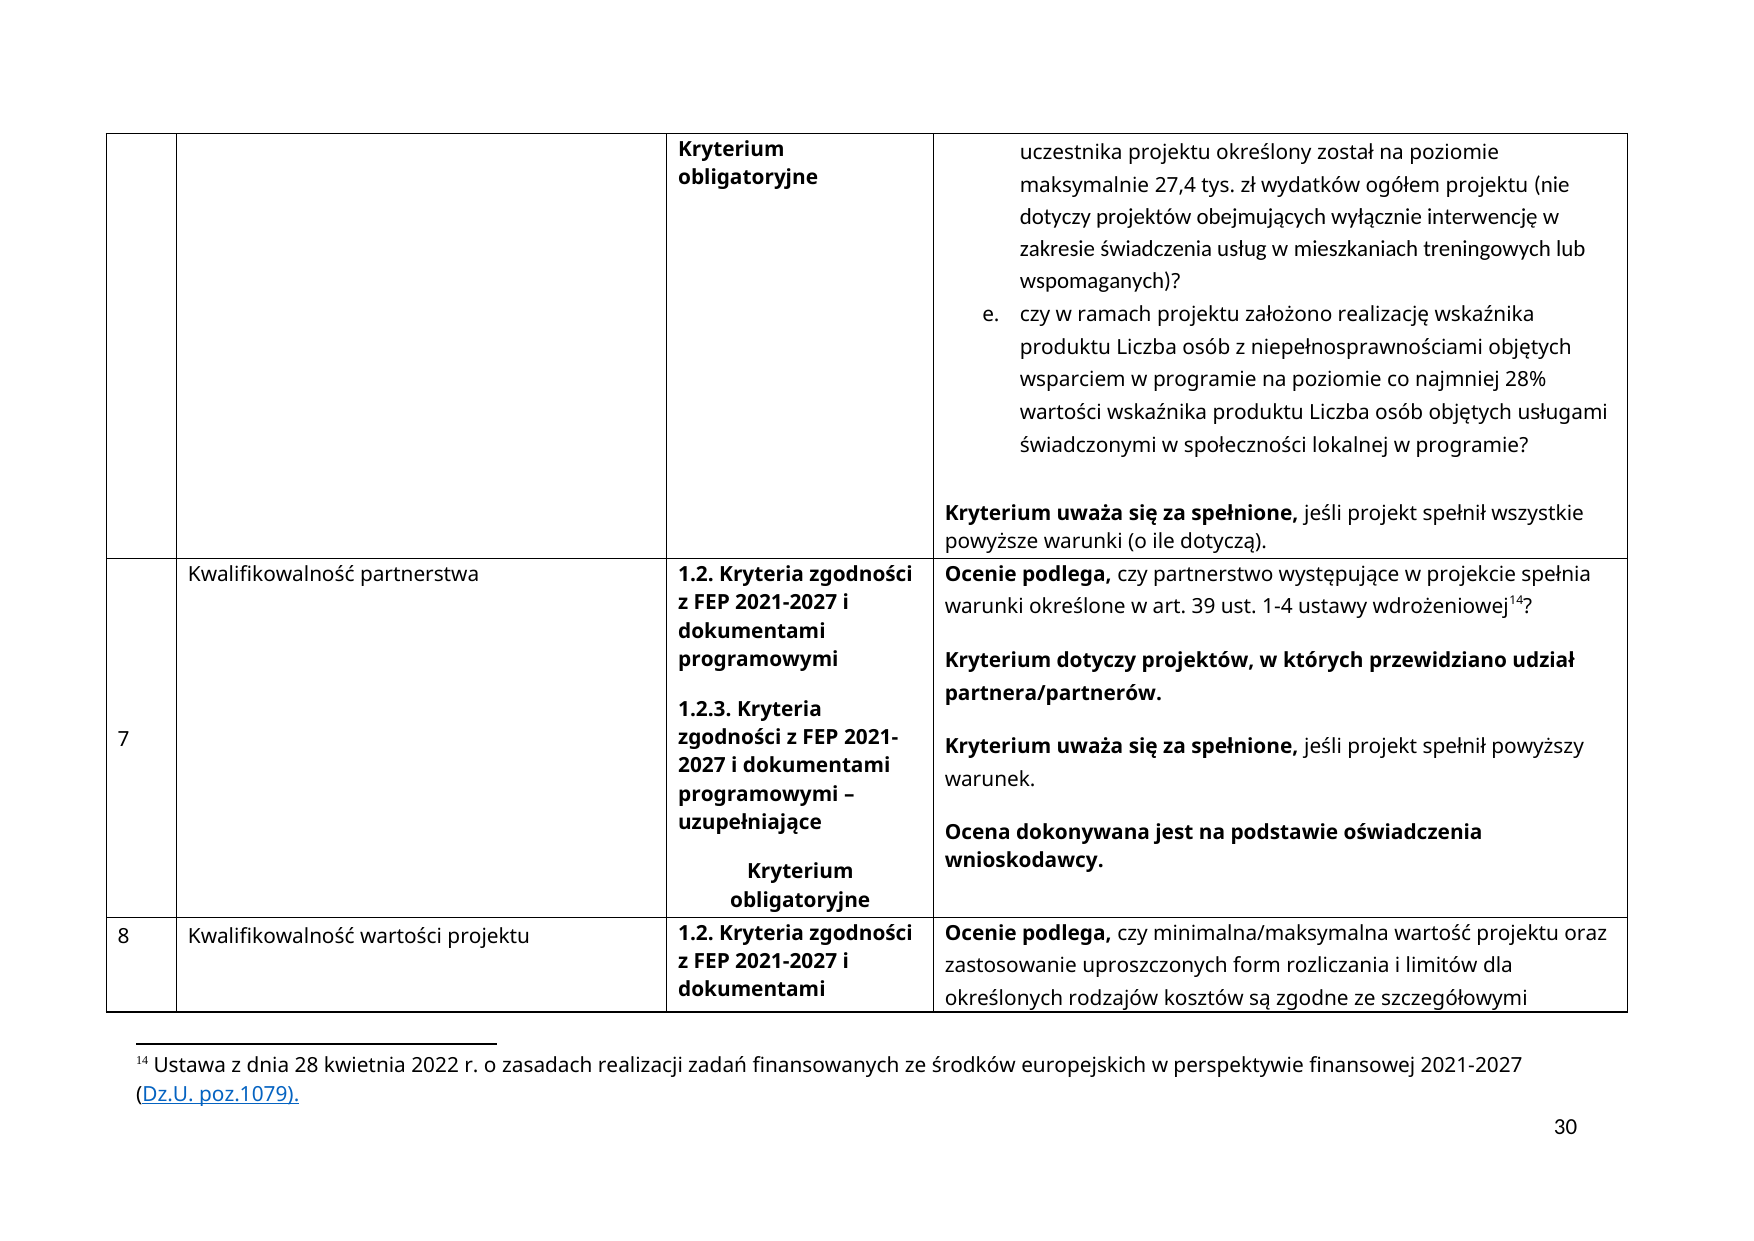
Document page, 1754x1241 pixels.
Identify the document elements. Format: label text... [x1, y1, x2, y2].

table_cell 8 [107, 918, 176, 1011]
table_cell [177, 918, 666, 1011]
table_cell 6 [107, 134, 176, 558]
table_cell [177, 134, 666, 558]
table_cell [934, 134, 1627, 558]
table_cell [934, 918, 1627, 1011]
table_cell Kwalifikowalność partnerstwa [177, 559, 666, 917]
table_cell 7 [107, 559, 176, 917]
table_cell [667, 918, 933, 1011]
table_cell Ocenie podlega, czy partnerstwo występujące w projekcie spełnia warunki określone w art. 39 ust. 1-4 ustawy wdrożeniowej? Kryterium dotyczy projektów, w których przewidziano udział partnera/partnerów. Kryterium uważa się za spełnione, jeśli projekt spełnił powyższy warunek. Ocena dokonywana jest na podstawie oświadczenia wnioskodawcy. [934, 559, 1627, 917]
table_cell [667, 134, 933, 558]
